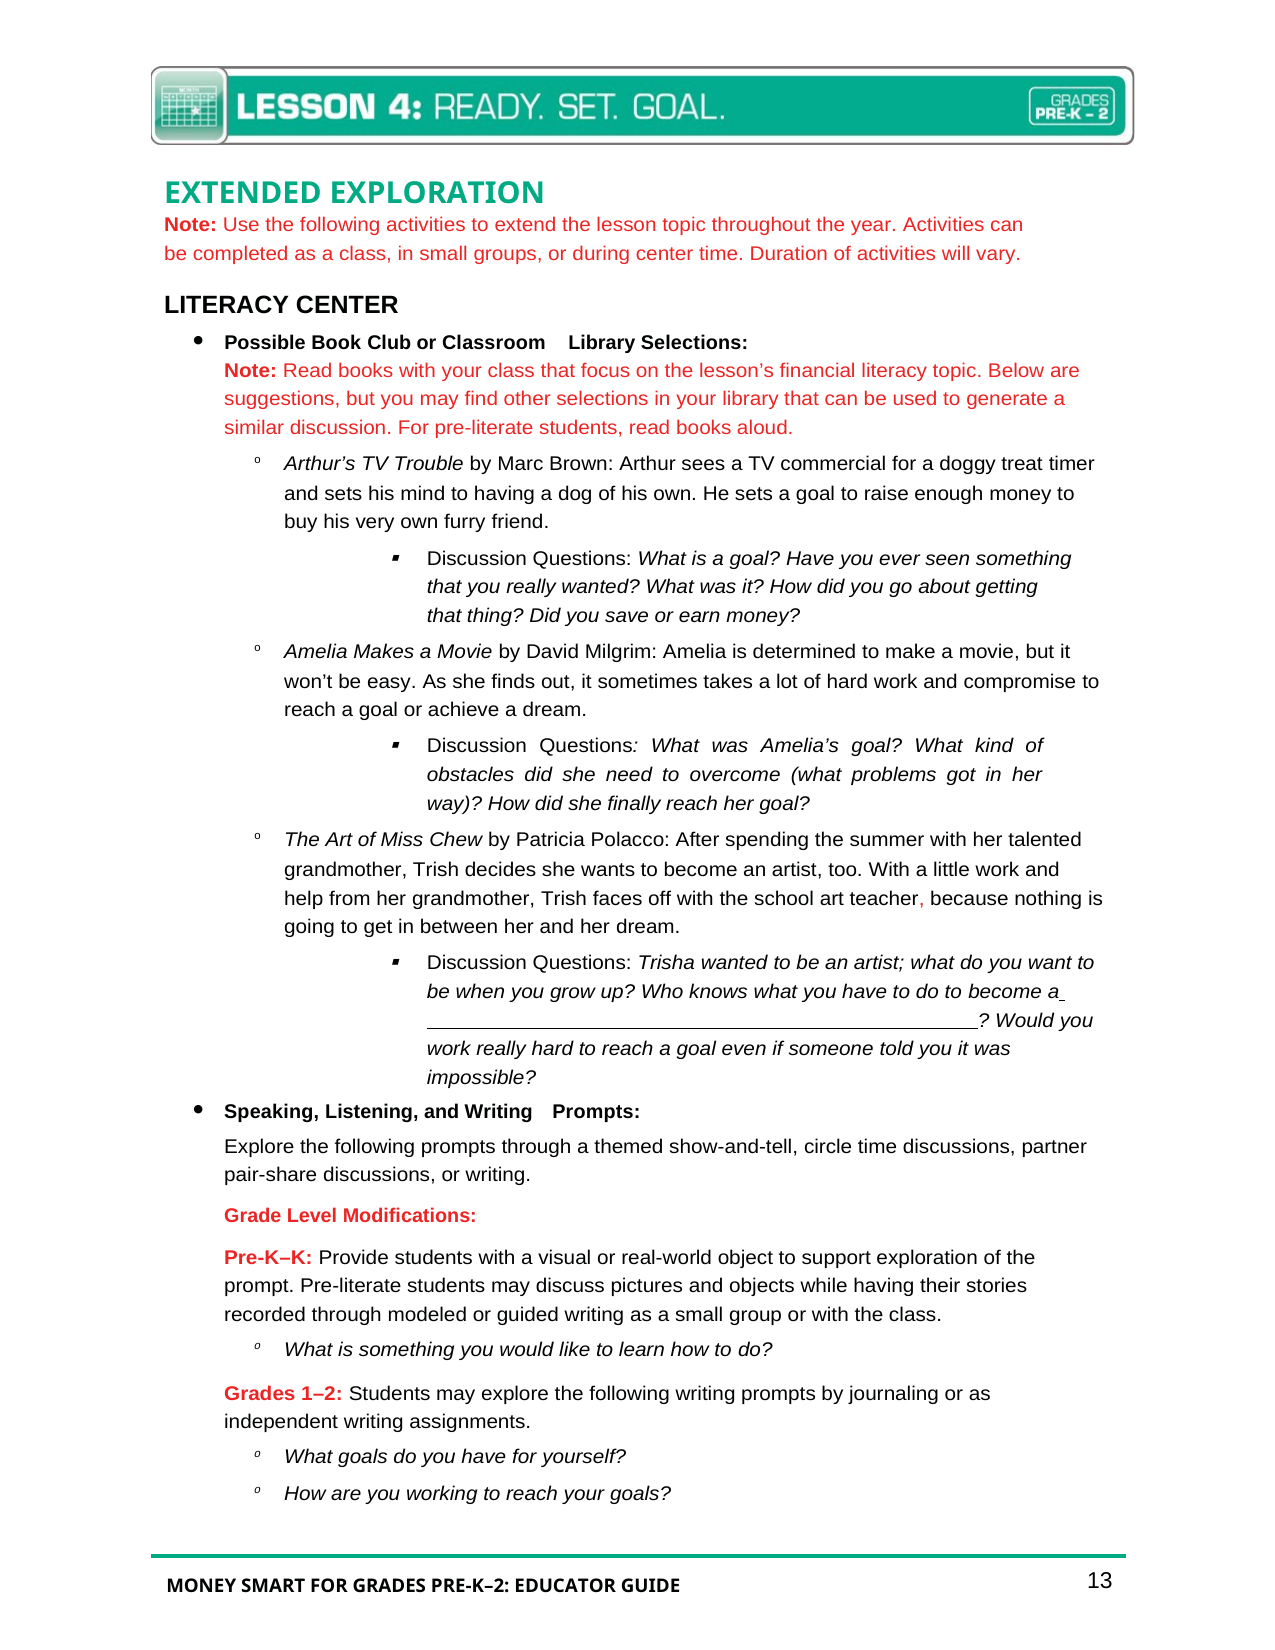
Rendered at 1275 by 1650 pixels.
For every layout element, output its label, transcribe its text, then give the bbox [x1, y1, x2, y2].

text Grades 1–2: Students may explore the following writing prompts by journaling or as independent writing assignments. [224, 1381, 995, 1433]
list Amelia Makes a Movie by David Milgrim: Amelia is determined to make a movie, but it won’t be easy. As she finds out, it sometimes takes a lot of hard work and compromise to reach a goal or achieve a dream. [254, 640, 1102, 721]
list How are you working to reach your goals? [254, 1482, 1142, 1507]
list Discussion Questions: Trisha wanted to be an artist; what do you want to be when you grow up? Who knows what you have to do to become a ? Would you work really hard to reach a goal even if someone told you it was impossible? [389, 951, 1104, 1088]
list What is something you would like to learn how to do? [254, 1338, 1142, 1362]
list The Art of Miss Chew by Patricia Polacco: After spending the summer with her talented grandmother, Trish decides she wants to become an artist, too. With a little work and help from her grandmother, Trish faces off with the school art teacher, because nothing is going to get in between her and her dream. [254, 828, 1105, 938]
text Pre-K–K: Provide students with a visual or real-world object to support exploration of the prompt. Pre-literate students may discuss pictures and objects while having their stories recorded through modeled or guided writing as a small group or with the class. [224, 1246, 1040, 1325]
text Explore the following prompts through a themed show-and-tell, circle time discussions, partner pair-share discussions, or writing. [224, 1134, 1091, 1186]
list What goals do you have for yourself? [254, 1445, 1142, 1470]
text Note: Use the following activities to extend the lesson topic throughout the year. Activities can be completed as a class, in small groups, or during center time. Duration of activities will vary. [164, 213, 1029, 264]
subtitle Grade Level Modifications: [224, 1204, 1142, 1226]
subtitle Possible Book Club or Classroom Library Selections: [194, 331, 1142, 354]
subtitle LITERACY CENTER [164, 290, 1142, 319]
text Note: Read books with your class that focus on the lesson’s financial literacy topic. Below are suggestions, but you may find other selections in your library that can be used to generate a similar discussion. For pre-literate students, read books aloud. [224, 359, 1121, 438]
list Arthur’s TV Trouble by Marc Brown: Arthur sees a TV commercial for a doggy treat timer and sets his mind to having a dog of his own. He sets a goal to raise enough money to buy his very own furry friend. [254, 452, 1097, 533]
subtitle Speaking, Listening, and Writing Prompts: [194, 1100, 1142, 1124]
picture [151, 66, 1135, 145]
subtitle EXTENDED EXPLORATION [164, 171, 1142, 213]
list Discussion Questions: What was Amelia’s goal? What kind of obstacles did she need to overcome (what problems got in her way)? How did she finally reach her goal? [389, 734, 1043, 814]
list Discussion Questions: What is a goal? Have you ever seen something that you really wanted? What was it? How did you go about getting that thing? Did you save or earn money? [389, 546, 1078, 626]
